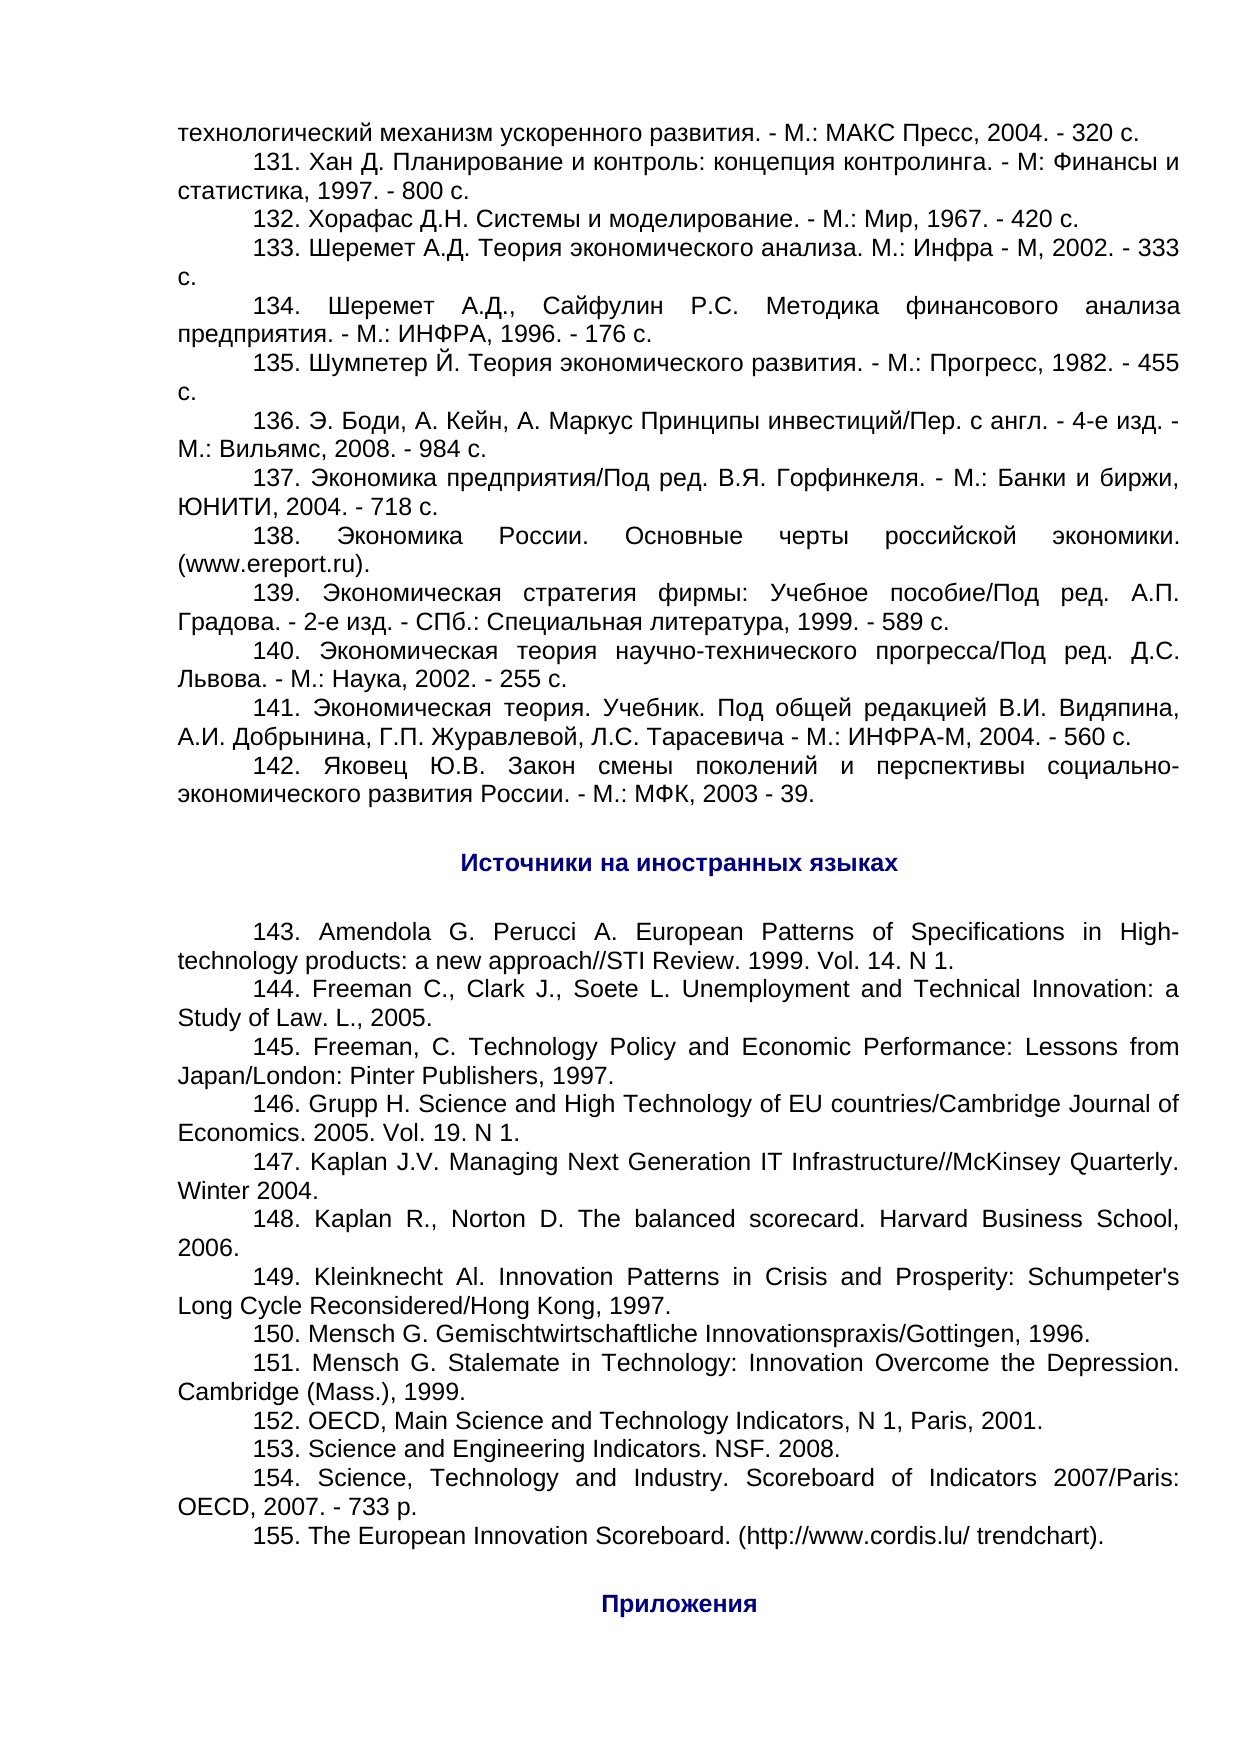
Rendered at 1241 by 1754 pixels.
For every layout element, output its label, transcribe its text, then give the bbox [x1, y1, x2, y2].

text 134. Шеремет А.Д., Сайфулин Р.С. Методика финансового анализа предприятия. - М.: ИНФРА, 1996. - 176 с. [177, 291, 1181, 348]
text 139. Экономическая стратегия фирмы: Учебное пособие/Под ред. А.П. Градова. - 2-е изд. - СПб.: Специальная литература, 1999. - 589 с. [177, 578, 1181, 636]
text 148. Kaplan R., Norton D. The balanced scorecard. Harvard Business School, 2006. [177, 1204, 1181, 1262]
text 141. Экономическая теория. Учебник. Под общей редакцией В.И. Видяпина, А.И. Добрынина, Г.П. Журавлевой, Л.С. Тарасевича - М.: ИНФРА-М, 2004. - 560 с. [177, 693, 1181, 751]
text 137. Экономика предприятия/Под ред. В.Я. Горфинкеля. - М.: Банки и биржи, ЮНИТИ, 2004. - 718 с. [177, 463, 1181, 521]
text 147. Kaplan J.V. Managing Next Generation IT Infrastructure//McKinsey Quarterly. Winter 2004. [177, 1147, 1181, 1204]
text 151. Mensch G. Stalemate in Technology: Innovation Overcome the Depression. Cambridge (Mass.), 1999. [177, 1348, 1181, 1406]
text 145. Freeman, C. Technology Policy and Economic Performance: Lessons from Japan/London: Pinter Publishers, 1997. [177, 1032, 1181, 1089]
text 152. OECD, Main Science and Technology Indicators, N 1, Paris, 2001. [177, 1406, 1181, 1434]
text 155. The European Innovation Scoreboard. (http://www.cordis.lu/ trendchart). [177, 1521, 1181, 1549]
text 150. Mensch G. Gemischtwirtschaftliche Innovationspraxis/Gottingen, 1996. [177, 1319, 1181, 1348]
text 140. Экономическая теория научно-технического прогресса/Под ред. Д.С. Львова. - М.: Наука, 2002. - 255 с. [177, 636, 1181, 693]
text 133. Шеремет А.Д. Теория экономического анализа. М.: Инфра - М, 2002. - 333 с. [177, 233, 1181, 291]
text 154. Science, Technology and Industry. Scoreboard of Indicators 2007/Paris: OECD, 2007. - 733 p. [177, 1463, 1181, 1521]
text 143. Amendola G. Perucci A. European Patterns of Specifications in High-technology products: a new approach//STI Review. 1999. Vol. 14. N 1. [177, 917, 1181, 974]
text 144. Freeman C., Clark J., Soete L. Unemployment and Technical Innovation: a Study of Law. L., 2005. [177, 974, 1181, 1032]
subtitle Приложения [177, 1589, 1181, 1618]
text 146. Grupp H. Science and High Technology of EU countries/Cambridge Journal of Economics. 2005. Vol. 19. N 1. [177, 1089, 1181, 1147]
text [177, 118, 1181, 147]
text 153. Science and Engineering Indicators. NSF. 2008. [177, 1434, 1181, 1463]
text 138. Экономика России. Основные черты российской экономики. (www.ereport.ru). [177, 521, 1181, 578]
subtitle Источники на иностранных языках [177, 848, 1181, 877]
text 132. Хорафас Д.Н. Системы и моделирование. - М.: Мир, 1967. - 420 с. [177, 204, 1181, 233]
text 136. Э. Боди, А. Кейн, А. Маркус Принципы инвестиций/Пер. с англ. - 4-е изд. - М.: Вильямс, 2008. - 984 с. [177, 406, 1181, 463]
text 149. Kleinknecht Al. Innovation Patterns in Crisis and Prosperity: Schumpeter's Long Cycle Reconsidered/Hong Kong, 1997. [177, 1262, 1181, 1319]
text 135. Шумпетер Й. Теория экономического развития. - М.: Прогресс, 1982. - 455 с. [177, 348, 1181, 406]
text 131. Хан Д. Планирование и контроль: концепция контролинга. - М: Финансы и статистика, 1997. - 800 с. [177, 147, 1181, 204]
text 142. Яковец Ю.В. Закон смены поколений и перспективы социально-экономического развития России. - М.: МФК, 2003 - 39. [177, 751, 1181, 808]
